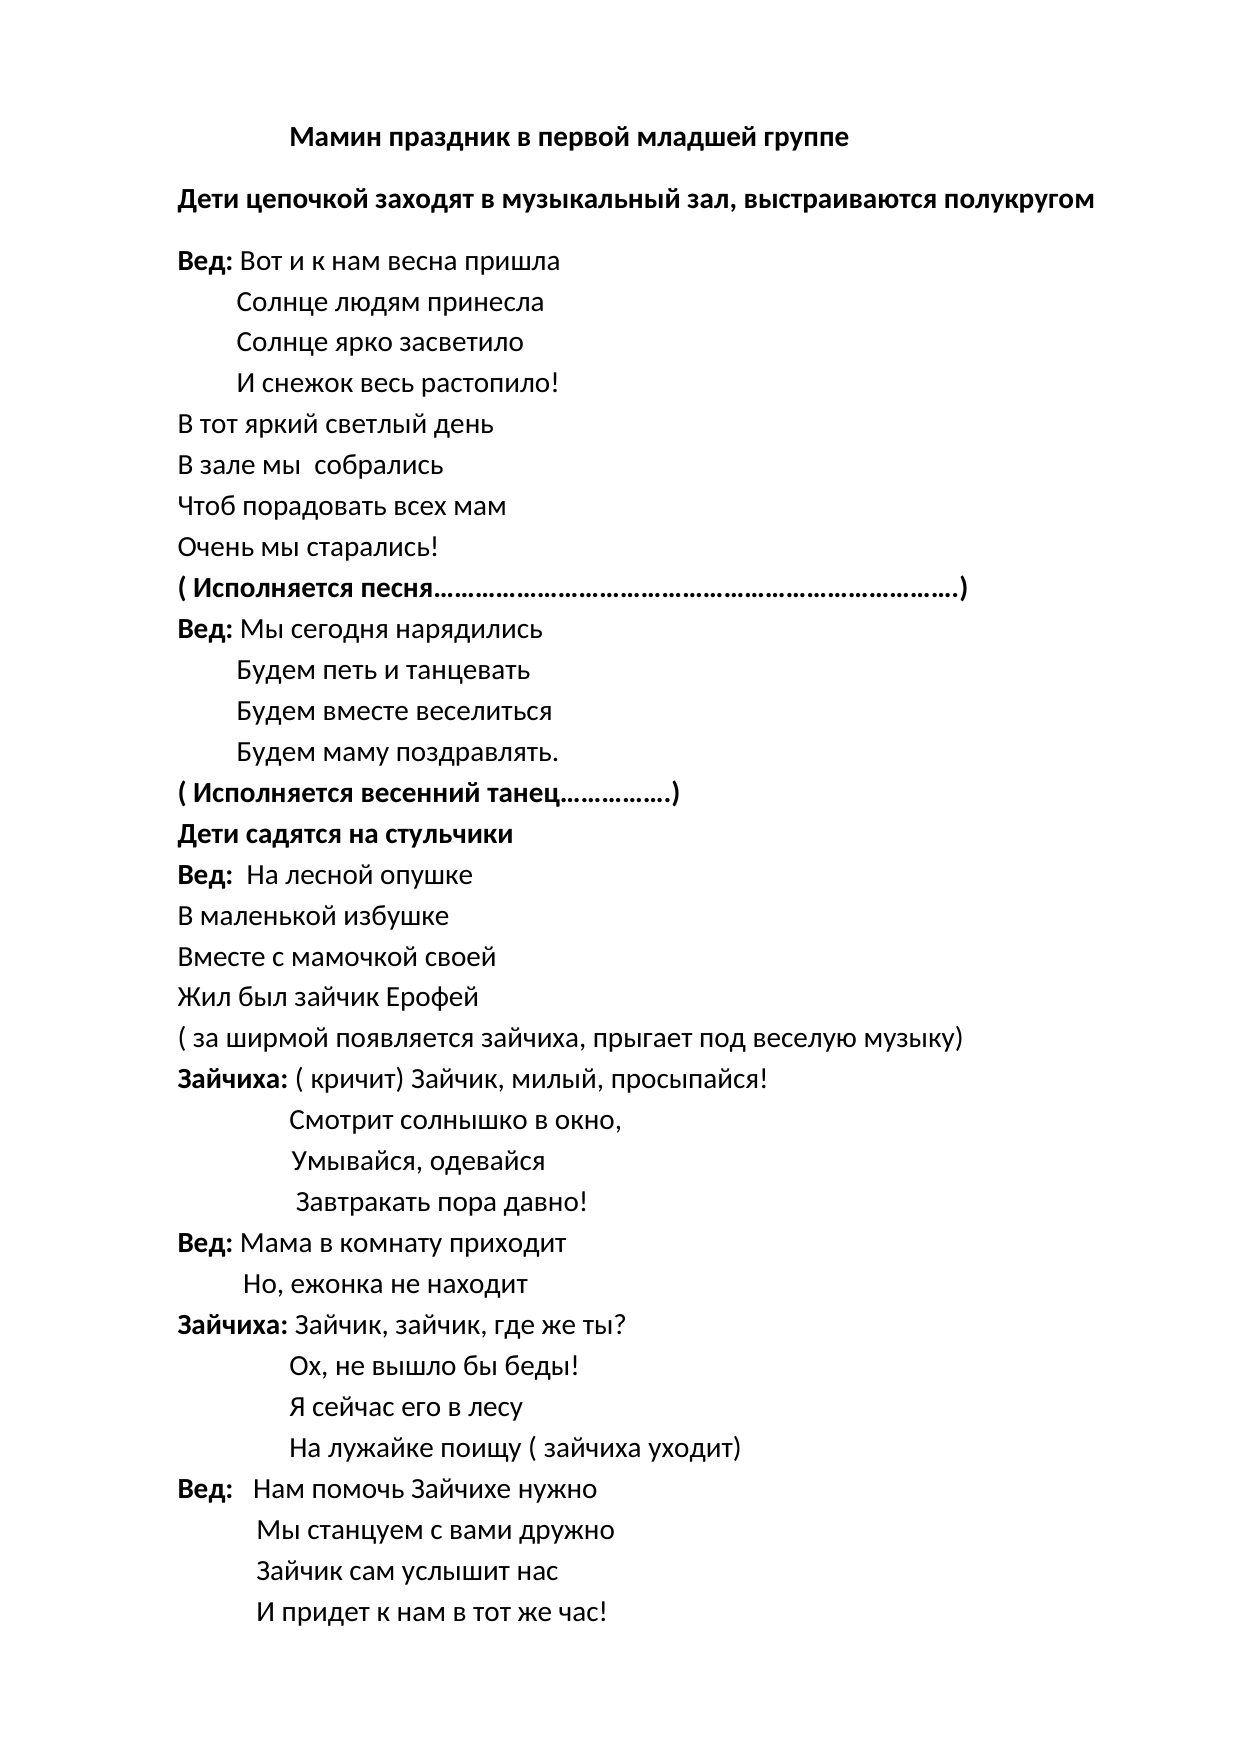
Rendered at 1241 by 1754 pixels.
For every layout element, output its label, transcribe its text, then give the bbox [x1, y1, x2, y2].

text Зайчиха: ( кричит) Зайчик, милый, просыпайся! [177, 1060, 1152, 1096]
text Будем маму поздравлять. [177, 733, 1152, 768]
text И придет к нам в тот же час! [177, 1593, 1152, 1628]
text Солнце ярко засветило [177, 323, 1152, 359]
text Умывайся, одевайся [177, 1142, 1152, 1178]
text Вед: Нам помочь Зайчихе нужно [177, 1470, 1152, 1505]
text Зайчик сам услышит нас [177, 1552, 1152, 1587]
text Вед: Вот и к нам весна пришла [177, 242, 1152, 277]
text Вед: Мама в комнату приходит [177, 1224, 1152, 1260]
text Будем петь и танцевать [177, 651, 1152, 687]
text ( Исполняется песня………………………………………………………………….) [177, 569, 1152, 605]
text Мамин праздник в первой младшей группе [177, 118, 1152, 154]
text В тот яркий светлый день [177, 405, 1152, 441]
text ( за ширмой появляется зайчиха, прыгает под веселую музыку) [177, 1019, 1152, 1055]
text Завтракать пора давно! [177, 1183, 1152, 1219]
text Чтоб порадовать всех мам [177, 487, 1152, 523]
text В маленькой избушке [177, 897, 1152, 932]
text ( Исполняется весенний танец…………….) [177, 774, 1152, 809]
text Солнце людям принесла [177, 283, 1152, 318]
text Смотрит солнышко в окно, [177, 1101, 1152, 1137]
text В зале мы собрались [177, 446, 1152, 482]
text Вед: На лесной опушке [177, 856, 1152, 891]
text Жил был зайчик Ерофей [177, 978, 1152, 1014]
text Будем вместе веселиться [177, 692, 1152, 728]
text Но, ежонка не находит [177, 1265, 1152, 1301]
text Ох, не вышло бы беды! [177, 1347, 1152, 1383]
text Очень мы старались! [177, 528, 1152, 564]
text И снежок весь растопило! [177, 364, 1152, 400]
text Я сейчас его в лесу [177, 1388, 1152, 1423]
text Вед: Мы сегодня нарядились [177, 610, 1152, 646]
text Дети садятся на стульчики [177, 815, 1152, 850]
text Мы станцуем с вами дружно [177, 1511, 1152, 1546]
text Зайчиха: Зайчик, зайчик, где же ты? [177, 1306, 1152, 1342]
text Вместе с мамочкой своей [177, 938, 1152, 973]
text Дети цепочкой заходят в музыкальный зал, выстраиваются полукругом [177, 180, 1152, 216]
text На лужайке поищу ( зайчиха уходит) [177, 1429, 1152, 1464]
